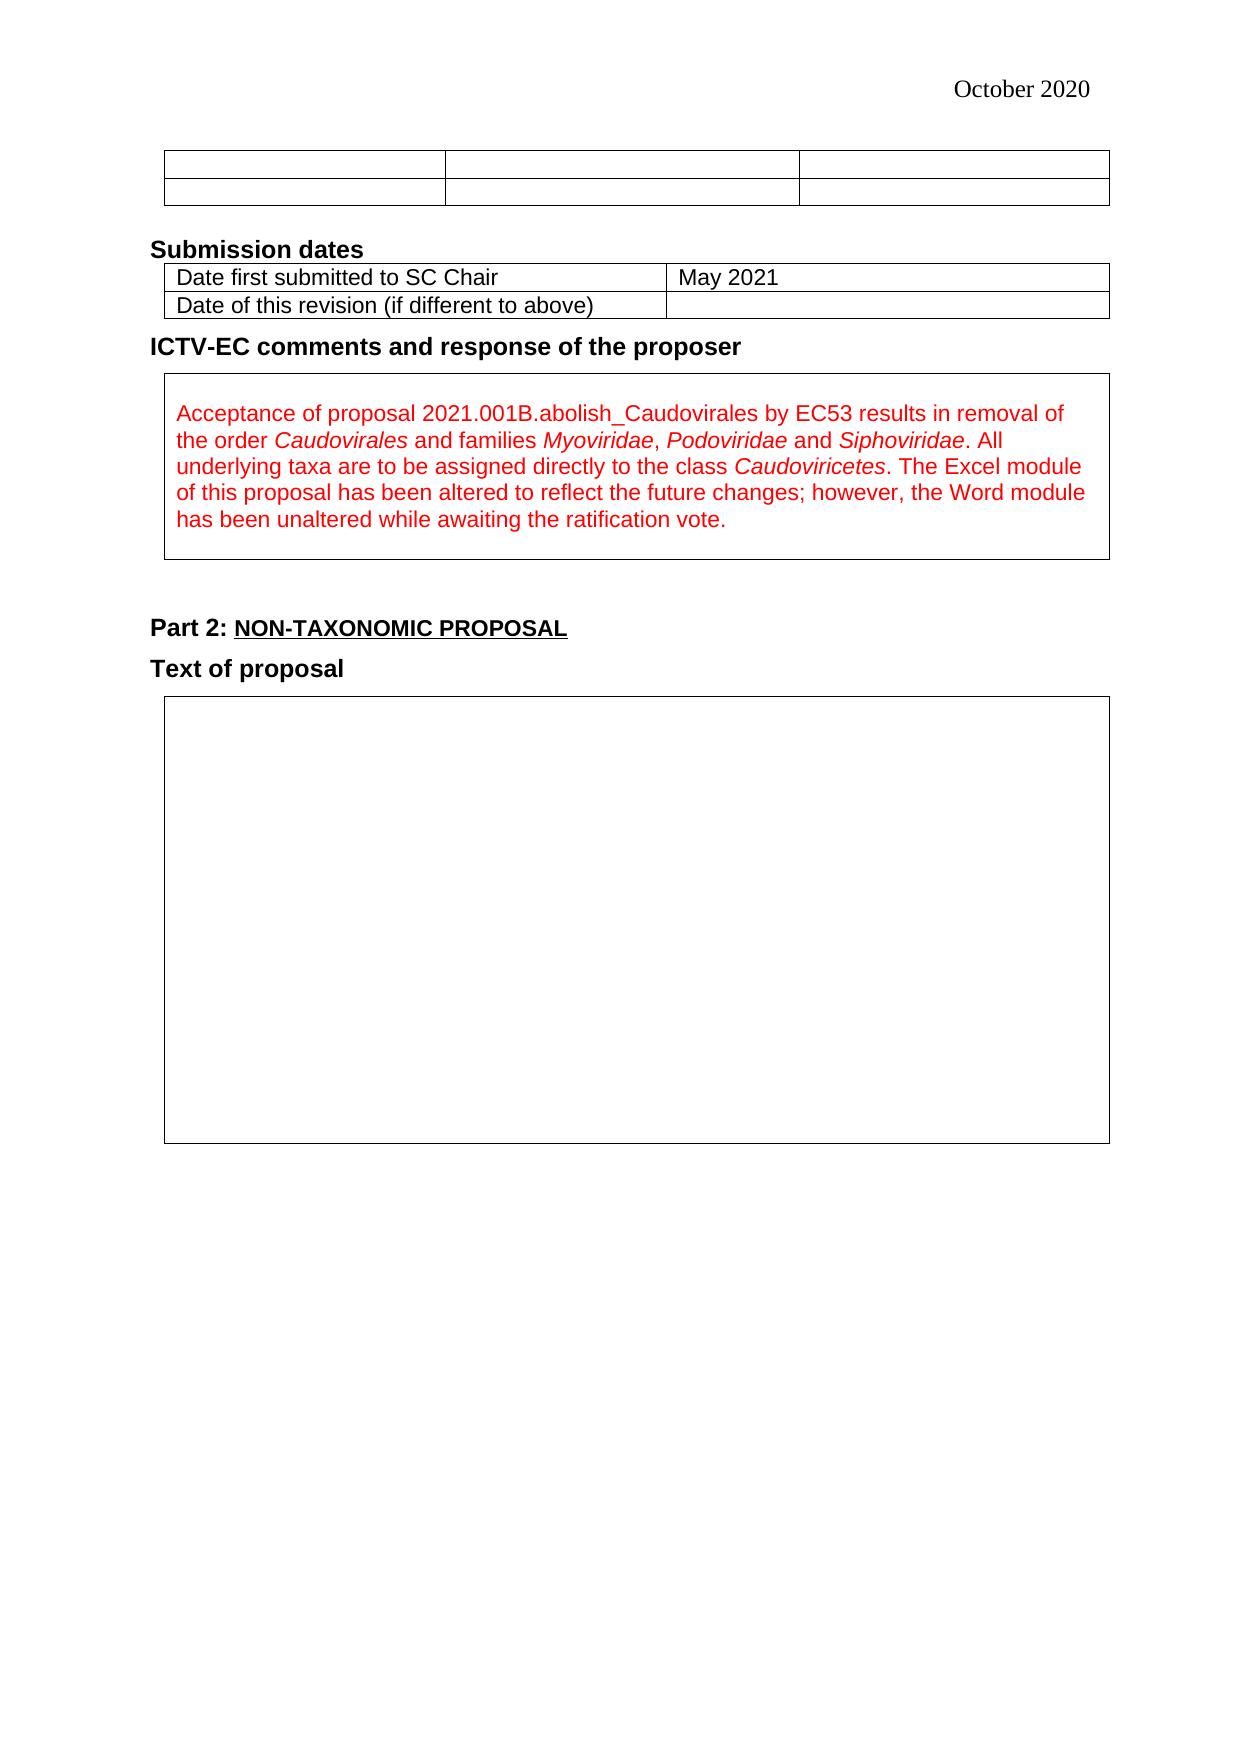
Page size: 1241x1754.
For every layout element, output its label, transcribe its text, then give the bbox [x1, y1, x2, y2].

table_cell [446, 179, 799, 205]
table_cell [800, 179, 1109, 205]
text Submission dates [150, 234, 1090, 263]
text Part 2: NON-TAXONOMIC PROPOSAL [150, 613, 1090, 642]
table_cell [800, 151, 1109, 177]
table_cell [667, 292, 1109, 318]
table_cell [165, 179, 445, 205]
table_header May 2021 [667, 264, 1109, 291]
table_cell Date of this revision (if different to above) [165, 292, 666, 318]
text Text of proposal [150, 654, 1090, 683]
table_cell [165, 151, 445, 177]
table_header Acceptance of proposal 2021.001B.abolish_Caudovirales by EC53 results in removal of the order Caudovirales and families Myoviridae, Podoviridae and Siphoviridae. All underlying taxa are to be assigned directly to the class Caudoviricetes. The Excel module of this proposal has been altered to reflect the future changes; however, the Word module has been unaltered while awaiting the ratification vote. [165, 374, 1109, 558]
text ICTV-EC comments and response of the proposer [150, 332, 1090, 360]
table_header Date first submitted to SC Chair [165, 264, 666, 291]
table_header [165, 697, 1109, 1143]
table_cell [446, 151, 799, 177]
